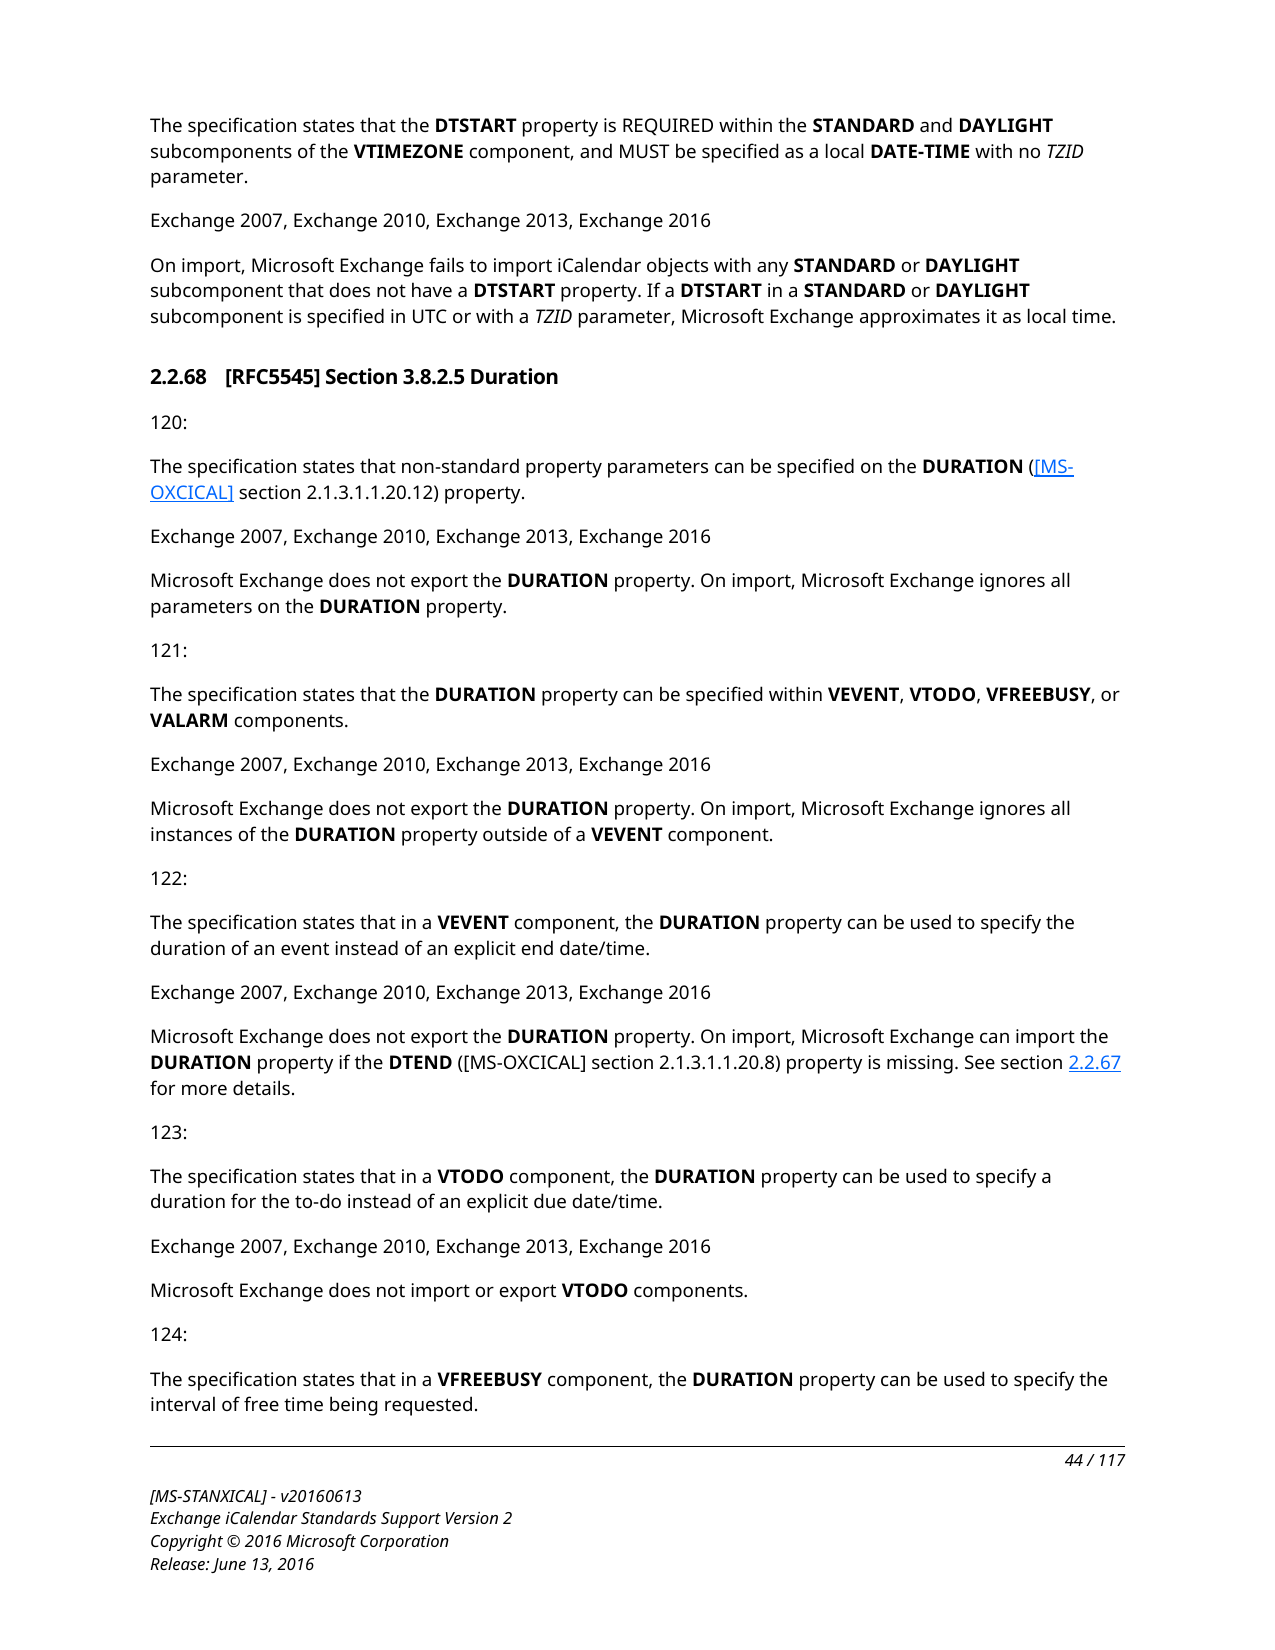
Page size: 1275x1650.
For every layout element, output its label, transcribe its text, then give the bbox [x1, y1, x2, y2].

text V0120: [150, 409, 1125, 435]
text The specification states that in a VTODO component, the DURATION property can be used to specify a duration for the to-do instead of an explicit due date/time. [150, 1163, 1125, 1214]
text The specification states that in a VEVENT component, the DURATION property can be used to specify the duration of an event instead of an explicit end date/time. [150, 910, 1125, 961]
subtitle [RFC5545] Section 3.8.2.5 Duration [150, 362, 1125, 390]
text V0123: [150, 1119, 1125, 1144]
text The specification states that in a VFREEBUSY component, the DURATION property can be used to specify the interval of free time being requested. [150, 1366, 1125, 1417]
text On import, Microsoft Exchange fails to import iCalendar objects with any STANDARD or DAYLIGHT subcomponent that does not have a DTSTART property. If a DTSTART in a STANDARD or DAYLIGHT subcomponent is specified in UTC or with a TZID parameter, Microsoft Exchange approximates it as local time. [150, 252, 1125, 329]
text The specification states that non-standard property parameters can be specified on the DURATION ([MS-OXCICAL] section 2.1.3.1.1.20.12) property. [150, 453, 1125, 504]
text V0121: [150, 637, 1125, 663]
text Exchange 2007, Exchange 2010, Exchange 2013, Exchange 2016 [150, 979, 1125, 1005]
text Exchange 2007, Exchange 2010, Exchange 2013, Exchange 2016 [150, 523, 1125, 549]
text Exchange 2007, Exchange 2010, Exchange 2013, Exchange 2016 [150, 1233, 1125, 1259]
text V0122: [150, 865, 1125, 891]
text Exchange 2007, Exchange 2010, Exchange 2013, Exchange 2016 [150, 208, 1125, 233]
text V0124: [150, 1322, 1125, 1347]
text Microsoft Exchange does not export the DURATION property. On import, Microsoft Exchange ignores all instances of the DURATION property outside of a VEVENT component. [150, 796, 1125, 847]
text Microsoft Exchange does not export the DURATION property. On import, Microsoft Exchange ignores all parameters on the DURATION property. [150, 567, 1125, 618]
text The specification states that the DURATION property can be specified within VEVENT, VTODO, VFREEBUSY, or VALARM components. [150, 682, 1125, 733]
text Microsoft Exchange does not export the DURATION property. On import, Microsoft Exchange can import the DURATION property if the DTEND ([MS-OXCICAL] section 2.1.3.1.1.20.8) property is missing. See section 2.2.67 for more details. [150, 1024, 1125, 1100]
text The specification states that the DTSTART property is REQUIRED within the STANDARD and DAYLIGHT subcomponents of the VTIMEZONE component, and MUST be specified as a local DATE-TIME with no TZID parameter. [150, 112, 1125, 189]
text Exchange 2007, Exchange 2010, Exchange 2013, Exchange 2016 [150, 751, 1125, 777]
text Microsoft Exchange does not import or export VTODO components. [150, 1277, 1125, 1303]
